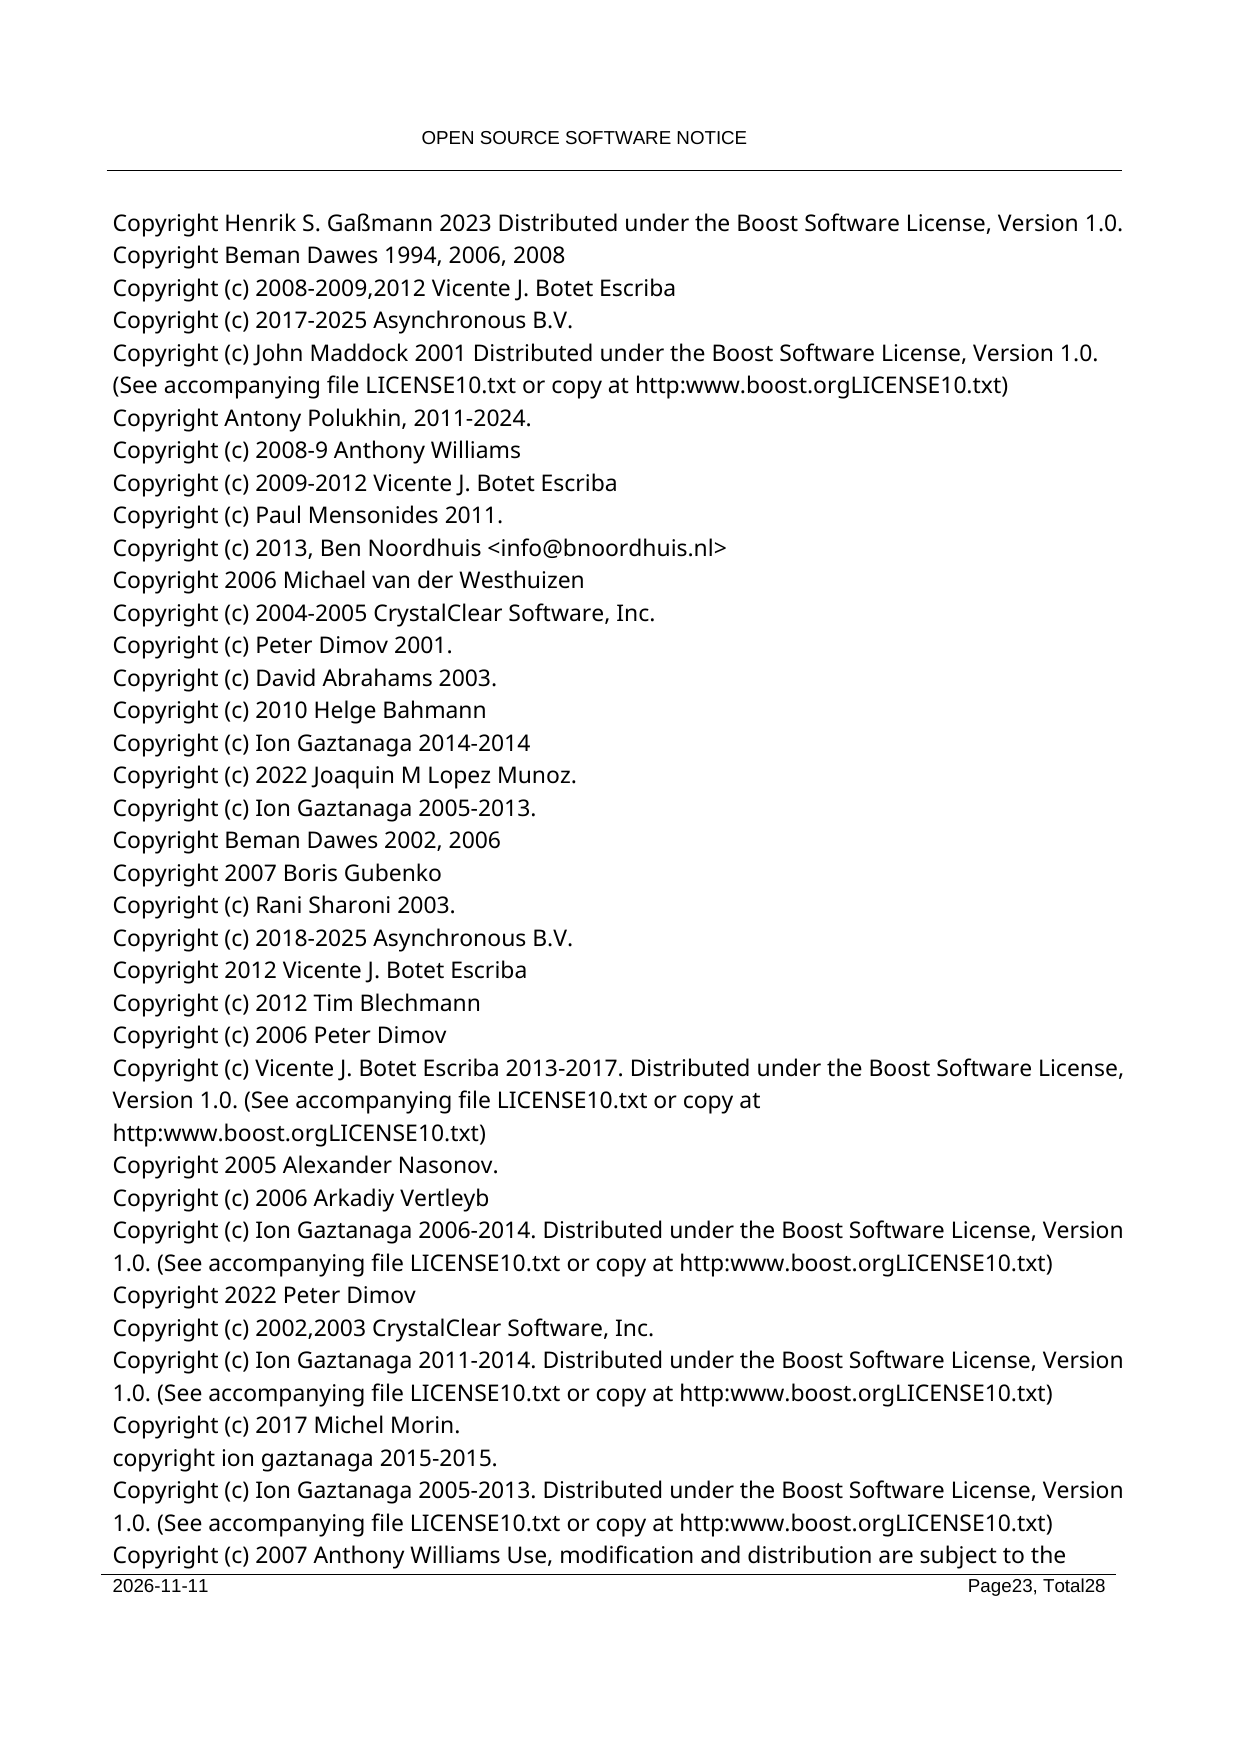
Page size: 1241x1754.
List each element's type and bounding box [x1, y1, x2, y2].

text [112, 206, 1128, 1571]
